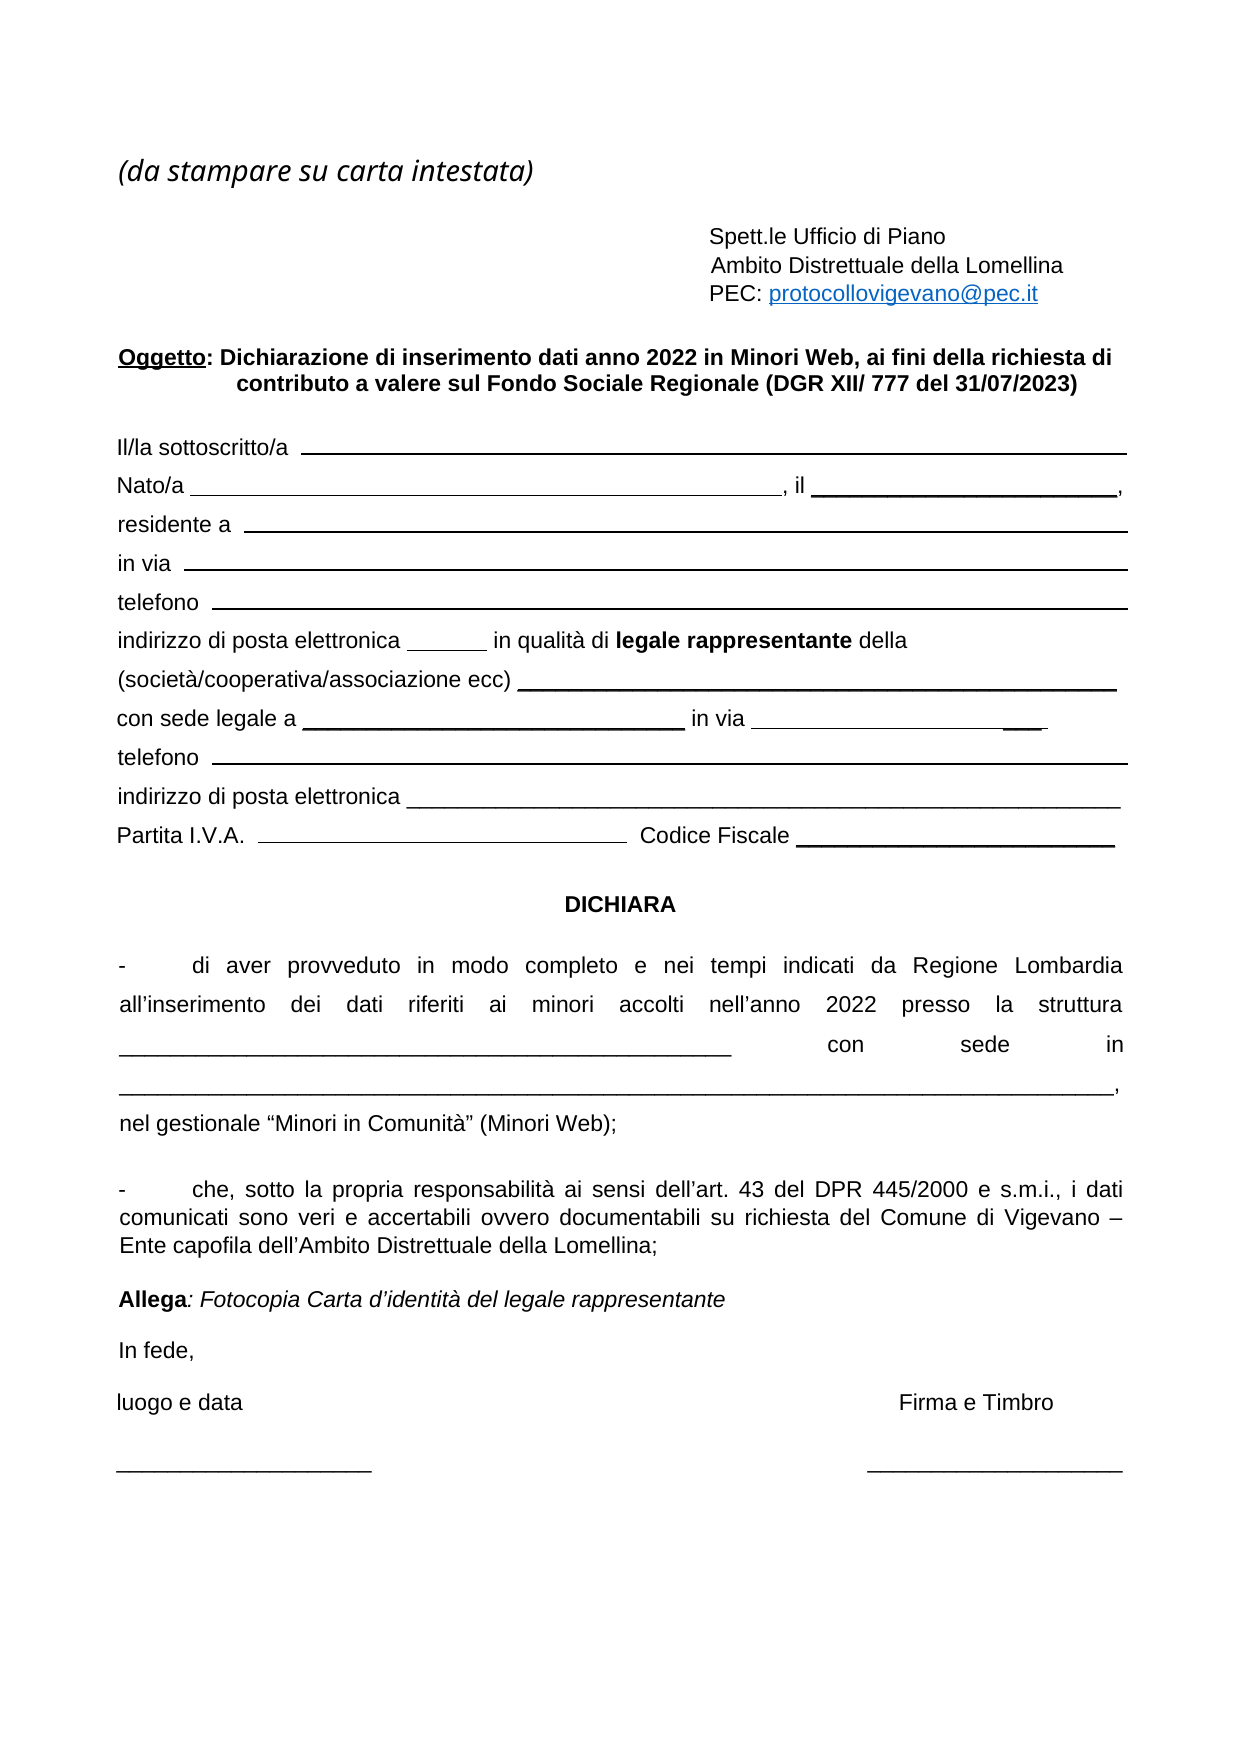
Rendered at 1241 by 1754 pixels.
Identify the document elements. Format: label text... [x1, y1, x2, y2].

text luogo e data Firma e Timbro [116, 1388, 1128, 1415]
text DICHIARA [118, 891, 1122, 918]
text Oggetto: Dichiarazione di inserimento dati anno 2022 in Minori Web, ai fini della richiesta di contributo a valere sul Fondo Sociale Regionale (DGR XII/ 777 del 31/07/2023) [118, 344, 1128, 396]
text con sede legale a ______________________________ in via ___ telefono indirizzo di posta elettronica ________________________________________________________ [116, 705, 1128, 809]
text PEC: protocollovigevano@pec.it [118, 280, 1038, 307]
text In fede, [118, 1337, 751, 1364]
text Il/la sottoscritto/a [116, 434, 1128, 460]
text (da stampare su carta intestata) [118, 150, 1128, 190]
text ____________________ ____________________ [116, 1447, 1128, 1474]
list che, sotto la propria responsabilità ai sensi dell’art. 43 del DPR 445/2000 e s.m.i., i dati comunicati sono veri e accertabili ovvero documentabili su richiesta del Comune di Vigevano – Ente capofila dell’Ambito Distrettuale della Lomellina; [118, 1176, 1124, 1258]
list di aver provveduto in modo completo e nei tempi indicati da Regione Lombardia all’inserimento dei dati riferiti ai minori accolti nell’anno 2022 presso la struttura ________________________________________________ con sede in ______________________________________________________________________________, nel gestionale “Minori in Comunità” (Minori Web); [118, 952, 1124, 1136]
text Spett.le Ufficio di Piano [709, 223, 1128, 249]
text Partita I.V.A. Codice Fiscale _________________________ [116, 822, 1128, 848]
text Nato/a , il ________________________, residente a in via telefono indirizzo di posta elettronica in qualità di legale rappresentante della (società/cooperativa/associazione ecc) _______________________________________________ [116, 472, 1128, 692]
text Ambito Distrettuale della Lomellina [118, 252, 1063, 278]
text Allega: Fotocopia Carta d’identità del legale rappresentante [118, 1286, 751, 1313]
